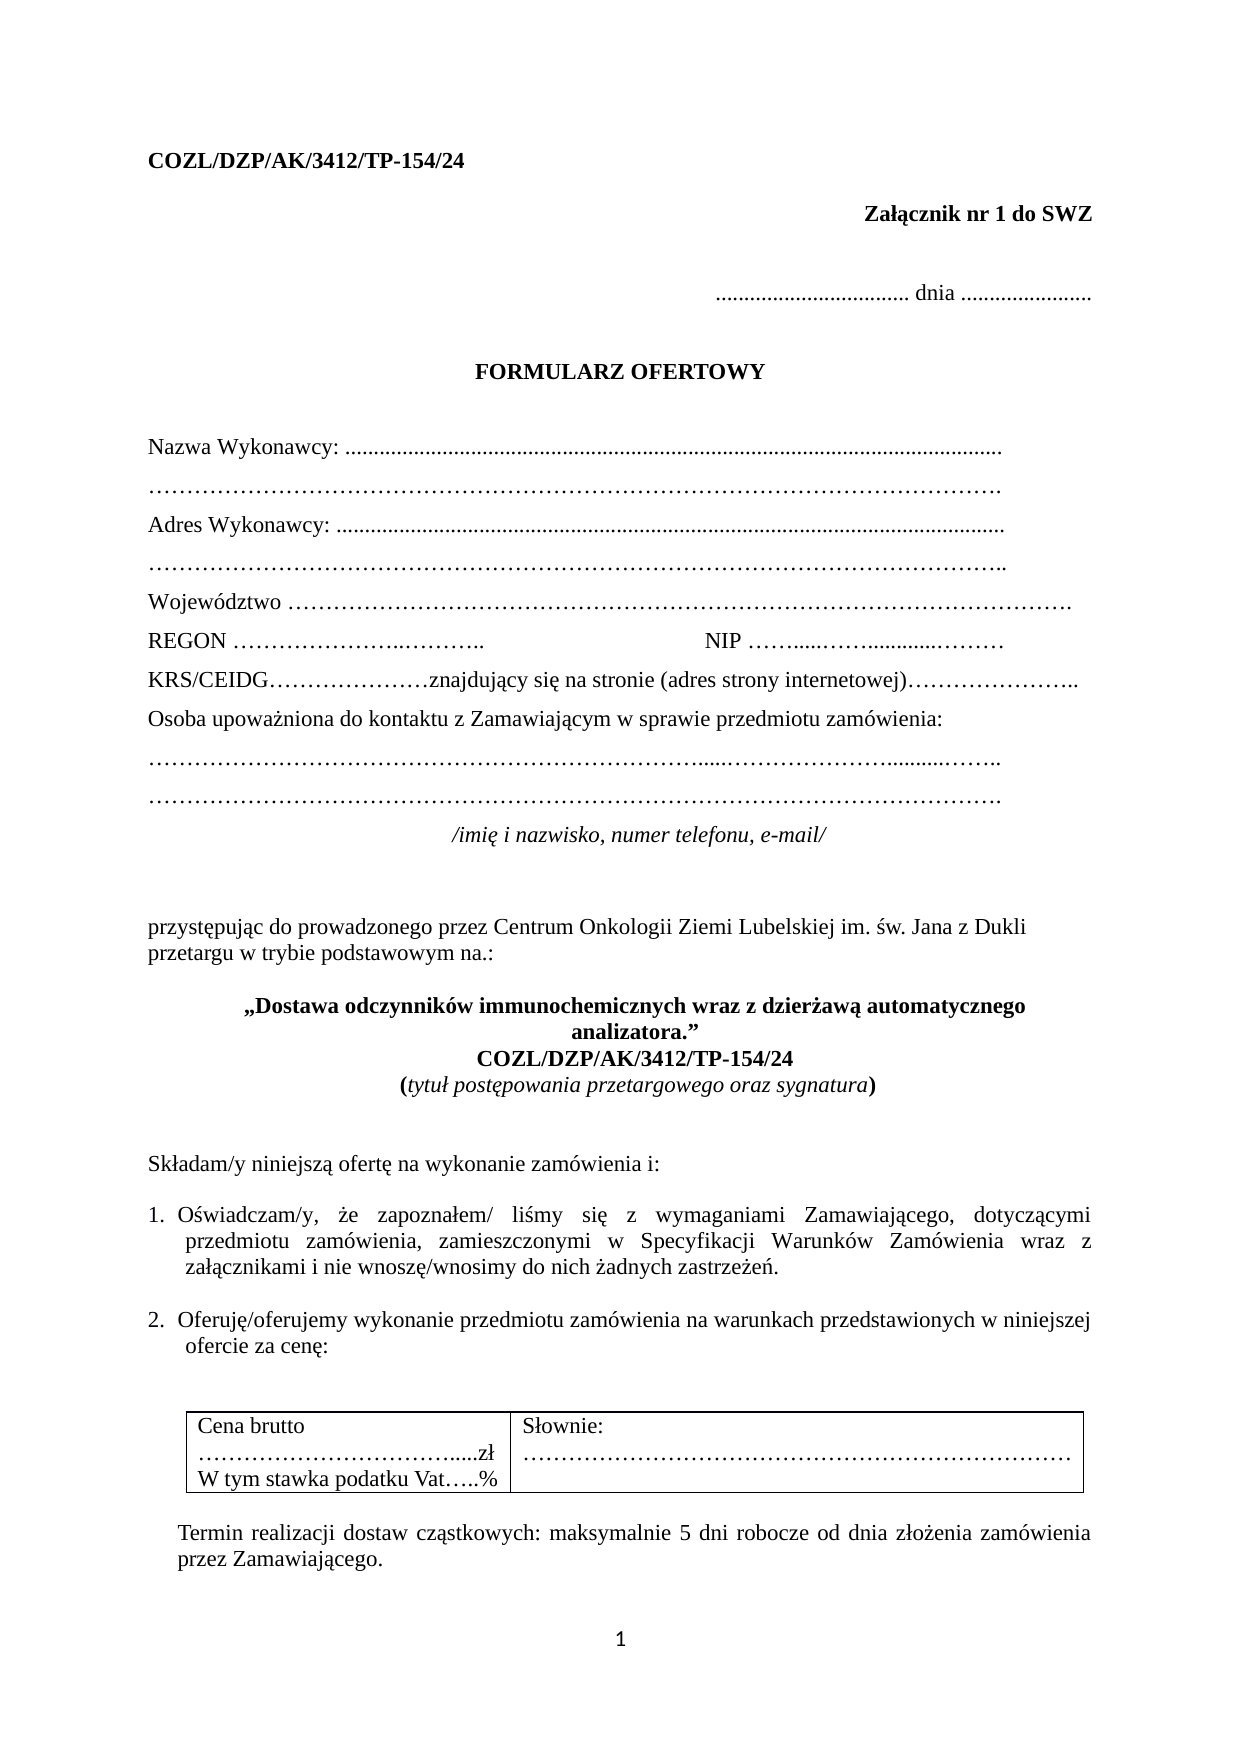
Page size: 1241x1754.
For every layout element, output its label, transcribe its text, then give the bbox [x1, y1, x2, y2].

text Załącznik nr 1 do SWZ [148, 200, 1093, 227]
text Nazwa Wykonawcy: ................................................................................................................... [148, 433, 1093, 459]
text COZL/DZP/AK/3412/TP-154/24 [148, 148, 1093, 174]
table_header Słownie: ……………………………………………………………… [511, 1413, 1083, 1492]
list Oświadczam/y, że zapoznałem/ liśmy się z wymaganiami Zamawiającego, dotyczącymi przedmiotu zamówienia, zamieszczonymi w Specyfikacji Warunków Zamówienia wraz z załącznikami i nie wnoszę/wnosimy do nich żadnych zastrzeżeń. [148, 1201, 1093, 1280]
text przystępując do prowadzonego przez Centrum Onkologii Ziemi Lubelskiej im. św. Jana z Dukli [148, 913, 1093, 939]
text ………………………………………………………………………………………………….. [148, 549, 1093, 576]
text Województwo …………………………………………………………………………………………. [148, 588, 1093, 615]
list Oferuję/oferujemy wykonanie przedmiotu zamówienia na warunkach przedstawionych w niniejszej ofercie za cenę: [148, 1306, 1093, 1359]
text przetargu w trybie podstawowym na.: [148, 939, 1093, 966]
text FORMULARZ OFERTOWY [148, 358, 1093, 385]
text .................................. dnia ....................... [148, 279, 1093, 306]
text …………………………………………………………………………………………………. [148, 472, 1093, 498]
text Adres Wykonawcy: ..................................................................................................................... [148, 511, 1093, 537]
text Termin realizacji dostaw cząstkowych: maksymalnie 5 dni robocze od dnia złożenia zamówienia przez Zamawiającego. [177, 1519, 1093, 1572]
text (tytuł postępowania przetargowego oraz sygnatura) [177, 1071, 1093, 1097]
text REGON …………………..……….. NIP …….....……............……… [148, 627, 1093, 653]
text Osoba upoważniona do kontaktu z Zamawiającym w sprawie przedmiotu zamówienia: [148, 705, 1093, 731]
text „Dostawa odczynników immunochemicznych wraz z dzierżawą automatycznego analizatora.” [177, 992, 1093, 1045]
text …………………………………………………………………………………………………. [148, 783, 1093, 809]
text KRS/CEIDG…………………znajdujący się na stronie (adres strony internetowej)………………….. [148, 666, 1093, 692]
table_header Cena brutto …………………………….....zł W tym stawka podatku Vat…..% [187, 1413, 510, 1492]
text COZL/DZP/AK/3412/TP-154/24 [177, 1045, 1093, 1071]
text Składam/y niniejszą ofertę na wykonanie zamówienia i: [148, 1150, 1093, 1177]
text /imię i nazwisko, numer telefonu, e-mail/ [185, 821, 1093, 848]
text ……………………………………………………………….....…………………..........…….. [148, 744, 1093, 770]
